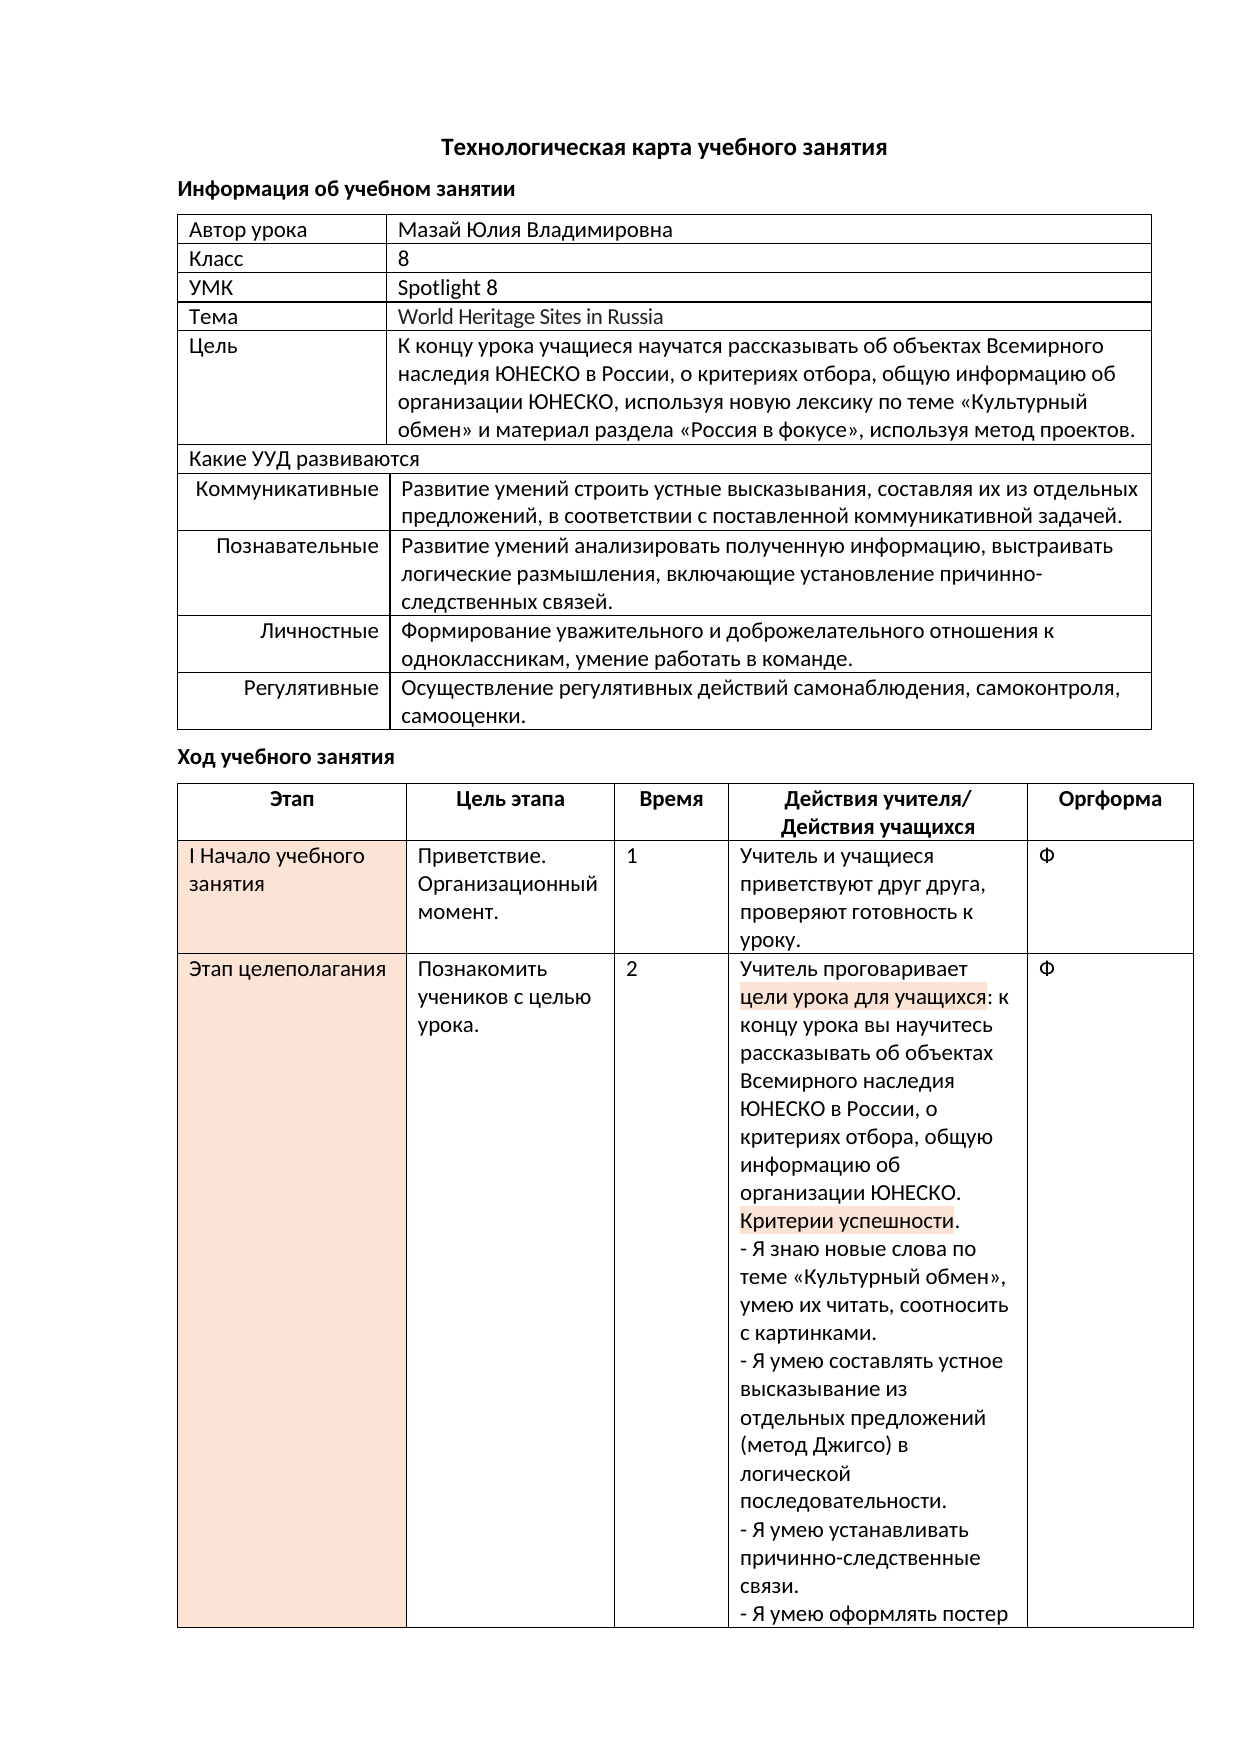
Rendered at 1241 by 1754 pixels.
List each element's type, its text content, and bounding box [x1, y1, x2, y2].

table_header Автор урока [178, 215, 386, 243]
table_cell Осуществление регулятивных действий самонаблюдения, самоконтроля, самооценки. [391, 673, 1151, 729]
table_cell Учитель и учащиеся приветствуют друг друга, проверяют готовность к уроку. [729, 841, 1027, 953]
table_cell Этап целеполагания [178, 954, 406, 1627]
table_cell К концу урока учащиеся научатся рассказывать об объектах Всемирного наследия ЮНЕСКО в России, о критериях отбора, общую информацию об организации ЮНЕСКО, используя новую лексику по теме «Культурный обмен» и материал раздела «Россия в фокусе», используя метод проектов. [387, 331, 1151, 443]
table_cell Познавательные [178, 531, 389, 615]
table_cell Класс [178, 244, 386, 272]
table_cell УМК [178, 273, 386, 301]
table_cell 2 [615, 954, 728, 1627]
text Технологическая карта учебного занятия [177, 131, 1152, 161]
table_cell Какие УУД развиваются [178, 445, 1151, 473]
table_cell Ф [1028, 954, 1193, 1627]
table_header Мазай Юлия Владимировна [387, 215, 1151, 243]
table_cell Регулятивные [178, 673, 389, 729]
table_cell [407, 954, 614, 1627]
table_cell Личностные [178, 616, 389, 672]
table_header Этап [178, 784, 406, 840]
text Ход учебного занятия [177, 742, 1152, 771]
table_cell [729, 954, 1027, 1627]
table_cell 8 [387, 244, 1151, 272]
table_header Цель этапа [407, 784, 614, 840]
table_cell Тема [178, 303, 386, 330]
text Информация об учебном занятии [177, 174, 1152, 202]
table_cell Цель [178, 331, 386, 443]
table_header Оргформа [1028, 784, 1193, 840]
table_cell Приветствие. Организационный момент. [407, 841, 614, 953]
table_header Действия учителя/ Действия учащихся [729, 784, 1027, 840]
table_cell Коммуникативные [178, 474, 389, 530]
table_cell Развитие умений анализировать полученную информацию, выстраивать логические размышления, включающие установление причинно-следственных связей. [391, 531, 1151, 615]
table_cell Ф [1028, 841, 1193, 953]
table_cell Формирование уважительного и доброжелательного отношения к одноклассникам, умение работать в команде. [391, 616, 1151, 672]
table_cell Развитие умений строить устные высказывания, составляя их из отдельных предложений, в соответствии с поставленной коммуникативной задачей. [391, 474, 1151, 530]
table_cell I Начало учебного занятия [178, 841, 406, 953]
table_header Время [615, 784, 728, 840]
table_cell World Heritage Sites in Russia [387, 303, 1151, 330]
table_cell Spotlight 8 [387, 273, 1151, 301]
table_cell 1 [615, 841, 728, 953]
